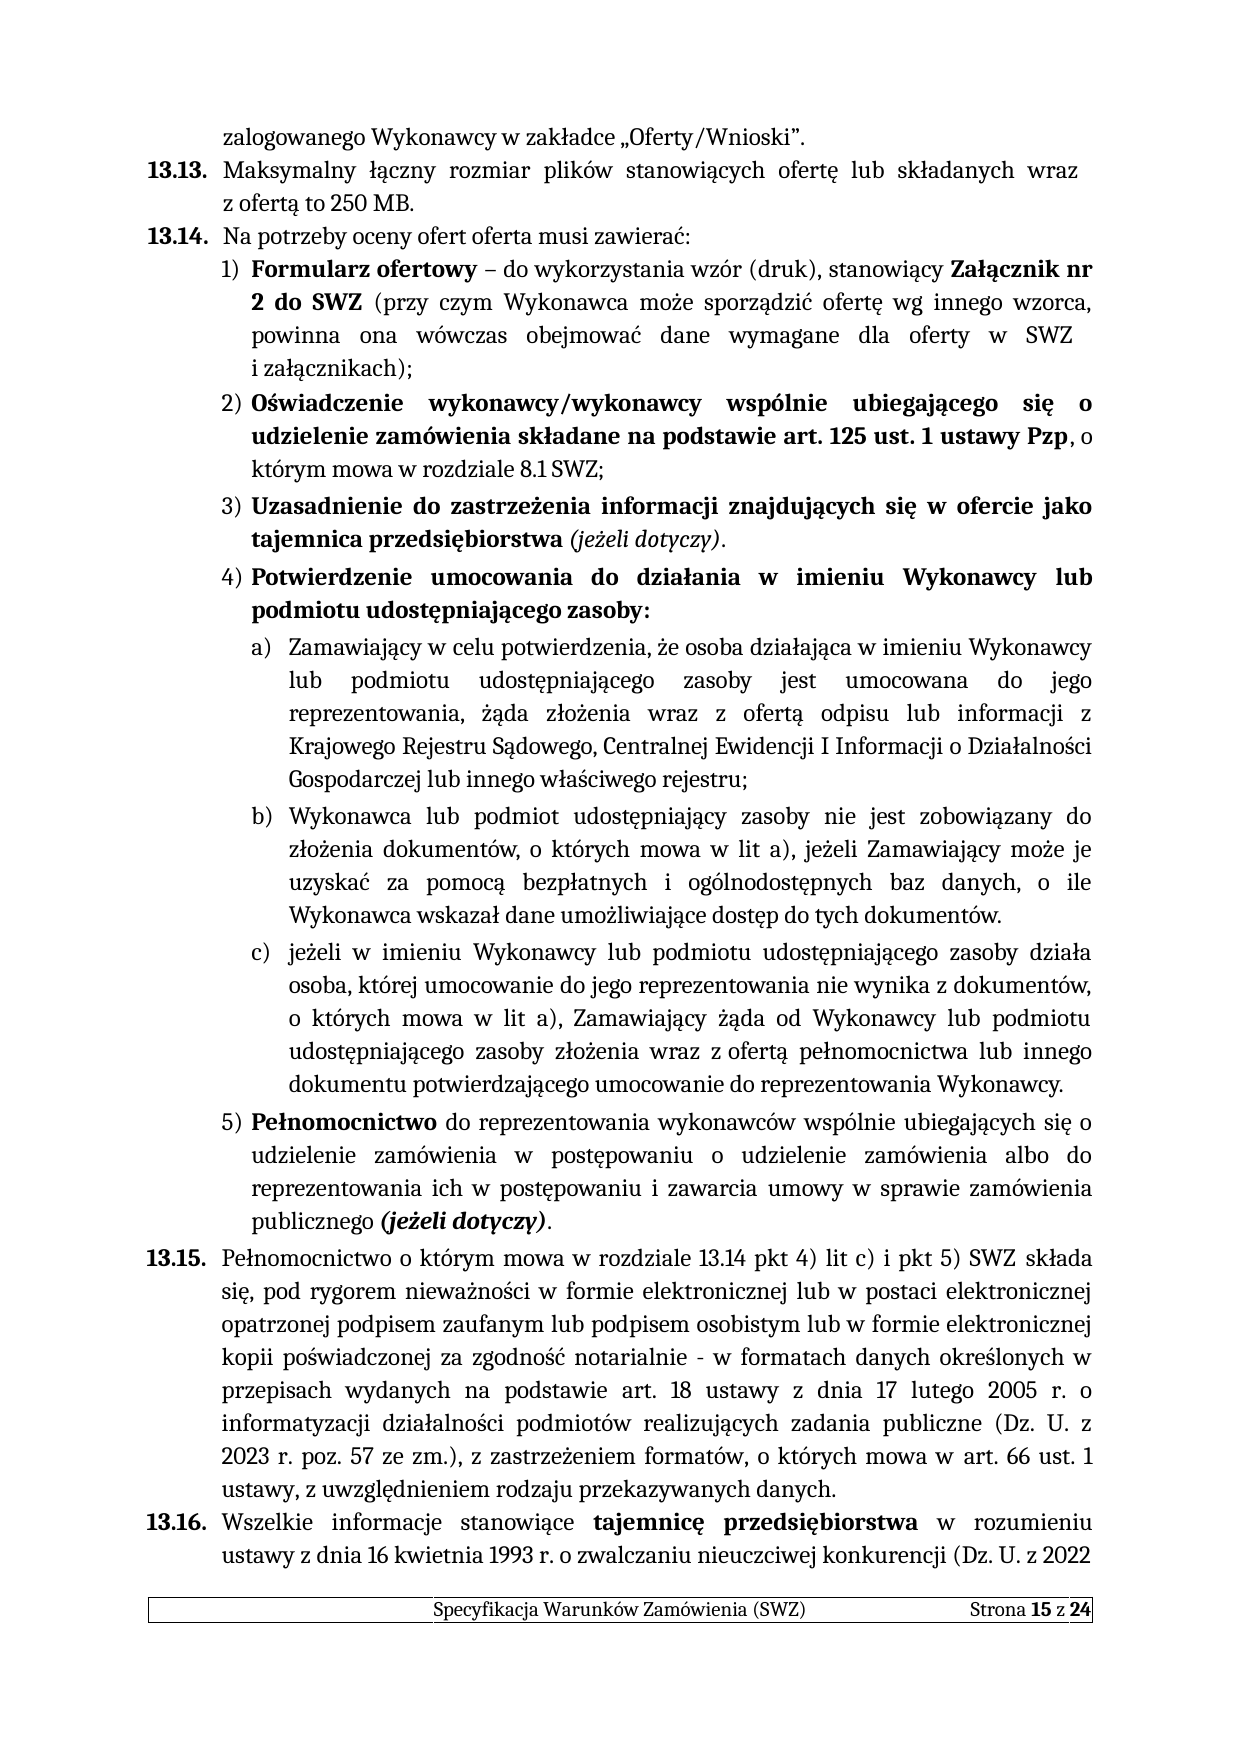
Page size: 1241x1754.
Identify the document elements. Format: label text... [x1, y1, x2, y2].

list jeżeli w imieniu Wykonawcy lub podmiotu udostępniającego zasoby działa osoba, której umocowanie do jego reprezentowania nie wynika z dokumentów, o których mowa w lit a), Zamawiający żąda od Wykonawcy lub podmiotu udostępniającego zasoby złożenia wraz z ofertą pełnomocnictwa lub innego dokumentu potwierdzającego umocowanie do reprezentowania Wykonawcy. [251, 938, 1093, 1099]
list Uzasadnienie do zastrzeżenia informacji znajdujących się w ofercie jako tajemnica przedsiębiorstwa (jeżeli dotyczy). [221, 492, 1093, 554]
list Wykonawca lub podmiot udostępniający zasoby nie jest zobowiązany do złożenia dokumentów, o których mowa w lit a), jeżeli Zamawiający może je uzyskać za pomocą bezpłatnych i ogólnodostępnych baz danych, o ile Wykonawca wskazał dane umożliwiające dostęp do tych dokumentów. [251, 802, 1093, 930]
list Na potrzeby oceny ofert oferta musi zawierać: [148, 222, 1093, 251]
list Pełnomocnictwo o którym mowa w rozdziale 13.14 pkt 4) lit c) i pkt 5) SWZ składa się, pod rygorem nieważności w formie elektronicznej lub w postaci elektronicznej opatrzonej podpisem zaufanym lub podpisem osobistym lub w formie elektronicznej kopii poświadczonej za zgodność notarialnie - w formatach danych określonych w przepisach wydanych na podstawie art. 18 ustawy z dnia 17 lutego 2005 r. o informatyzacji działalności podmiotów realizujących zadania publiczne (Dz. U. z 2023 r. poz. 57 ze zm.), z zastrzeżeniem formatów, o których mowa w art. 66 ust. 1 ustawy, z uwzględnieniem rodzaju przekazywanych danych. [146, 1244, 1093, 1504]
list Oświadczenie wykonawcy/wykonawcy wspólnie ubiegającego się o udzielenie zamówienia składane na podstawie art. 125 ust. 1 ustawy Pzp, o którym mowa w rozdziale 8.1 SWZ; [221, 389, 1093, 484]
list Pełnomocnictwo do reprezentowania wykonawców wspólnie ubiegających się o udzielenie zamówienia w postępowaniu o udzielenie zamówienia albo do reprezentowania ich w postępowaniu i zawarcia umowy w sprawie zamówienia publicznego (jeżeli dotyczy). [221, 1107, 1093, 1235]
list Potwierdzenie umocowania do działania w imieniu Wykonawcy lub podmiotu udostępniającego zasoby: [221, 562, 1093, 624]
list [148, 123, 1093, 152]
list Formularz ofertowy – do wykorzystania wzór (druk), stanowiący Załącznik nr 2 do SWZ (przy czym Wykonawca może sporządzić ofertę wg innego wzorca, powinna ona wówczas obejmować dane wymagane dla oferty w SWZ i załącznikach); [221, 255, 1093, 383]
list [146, 1508, 1093, 1570]
list Zamawiający w celu potwierdzenia, że osoba działająca w imieniu Wykonawcy lub podmiotu udostępniającego zasoby jest umocowana do jego reprezentowania, żąda złożenia wraz z ofertą odpisu lub informacji z Krajowego Rejestru Sądowego, Centralnej Ewidencji I Informacji o Działalności Gospodarczej lub innego właściwego rejestru; [251, 633, 1093, 793]
list Maksymalny łączny rozmiar plików stanowiących ofertę lub składanych wraz z ofertą to 250 MB. [148, 156, 1093, 218]
